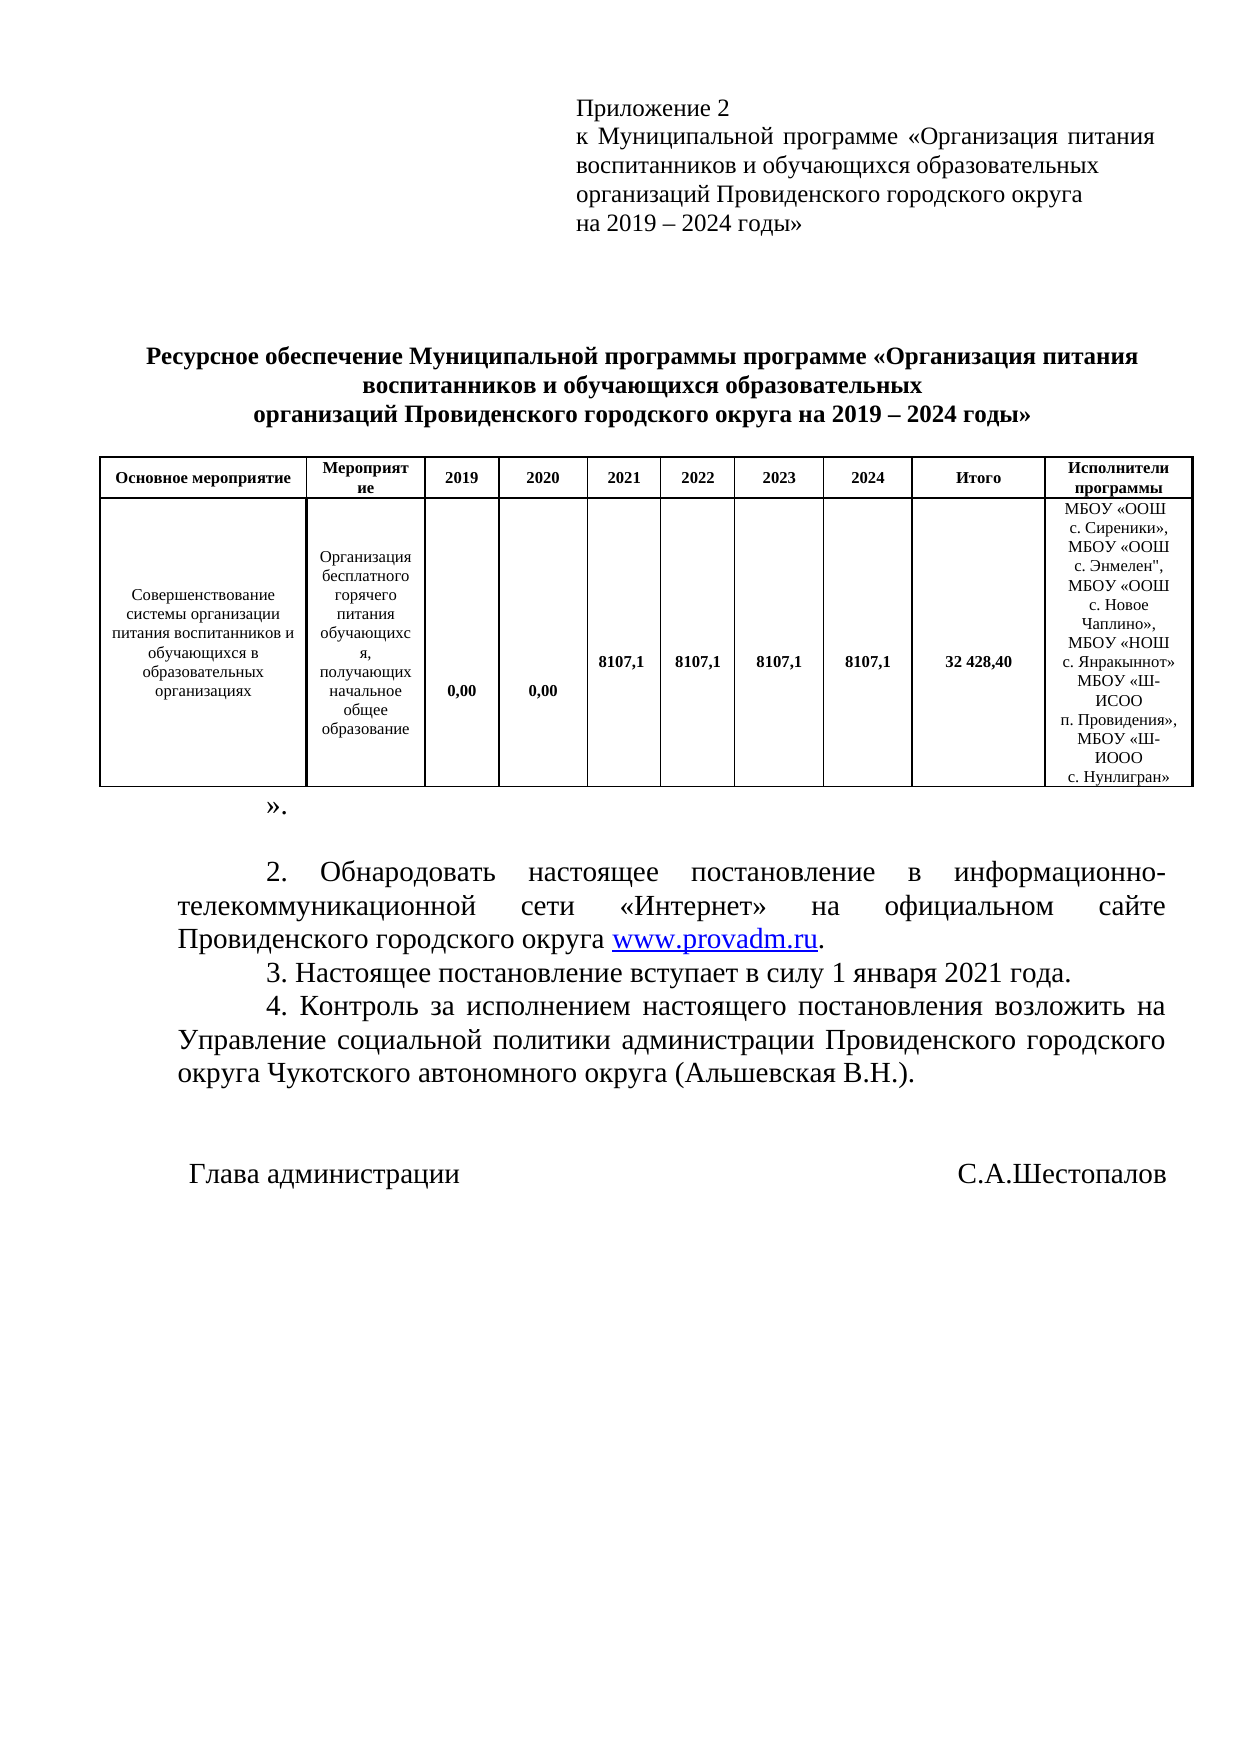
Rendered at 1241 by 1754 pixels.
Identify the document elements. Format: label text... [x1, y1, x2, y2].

table_cell 2021 [588, 458, 660, 497]
text 3. Настоящее постановление вступает в силу 1 января 2021 года. [177, 955, 1166, 988]
text ». [177, 787, 1166, 821]
table_cell 2020 [500, 458, 587, 497]
table_cell 32 428,40 [913, 499, 1044, 786]
table_cell Организация бесплатного горячего питания обучающихся, получающих начальное общее образование [308, 499, 424, 786]
table_cell 2024 [824, 458, 911, 497]
text 4. Контроль за исполнением настоящего постановления возложить на Управление социальной политики администрации Провиденского городского округа Чукотского автономного округа (Альшевская В.Н.). [177, 988, 1166, 1089]
table_header Ресурсное обеспечение Муниципальной программы программе «Организация питания воспитанников и обучающихся образовательных организаций Провиденского городского округа на 2019 – 2024 годы» [100, 341, 1184, 456]
table_cell МБОУ «ООШ с. Сиреники», МБОУ «ООШ с. Энмелен", МБОУ «ООШ с. Новое Чаплино», МБОУ «НОШ с. Янракыннот» МБОУ «Ш-ИСОО п. Провидения», МБОУ «Ш-ИООО с. Нунлигран» [1046, 499, 1191, 786]
table_header Глава администрации [177, 1156, 705, 1190]
table_cell 8107,1 [588, 499, 660, 786]
table_cell 0,00 [426, 499, 498, 786]
table_cell Мероприятие [307, 458, 424, 497]
table_cell 2022 [661, 458, 734, 497]
table_cell 2019 [426, 458, 498, 497]
table_cell Совершенствование системы организации питания воспитанников и обучающихся в образовательных организациях [101, 499, 305, 786]
table_cell Основное мероприятие [101, 458, 306, 497]
table_cell Итого [913, 458, 1044, 497]
table_cell 0,00 [500, 499, 587, 786]
text 2. Обнародовать настоящее постановление в информационно-телекоммуникационной сети «Интернет» на официальном сайте Провиденского городского округа www.provadm.ru. [177, 854, 1166, 955]
table_cell Исполнители программы [1046, 458, 1191, 497]
table_cell 2023 [735, 458, 823, 497]
table_cell 8107,1 [661, 499, 734, 786]
table_cell 8107,1 [735, 499, 823, 786]
table_cell 8107,1 [824, 499, 911, 786]
table_header Приложение 2 к Муниципальной программе «Организация питания воспитанников и обучающихся образовательных организаций Провиденского городского округа на 2019 – 2024 годы» [565, 93, 1166, 274]
table_header С.А.Шестопалов [705, 1156, 1178, 1190]
